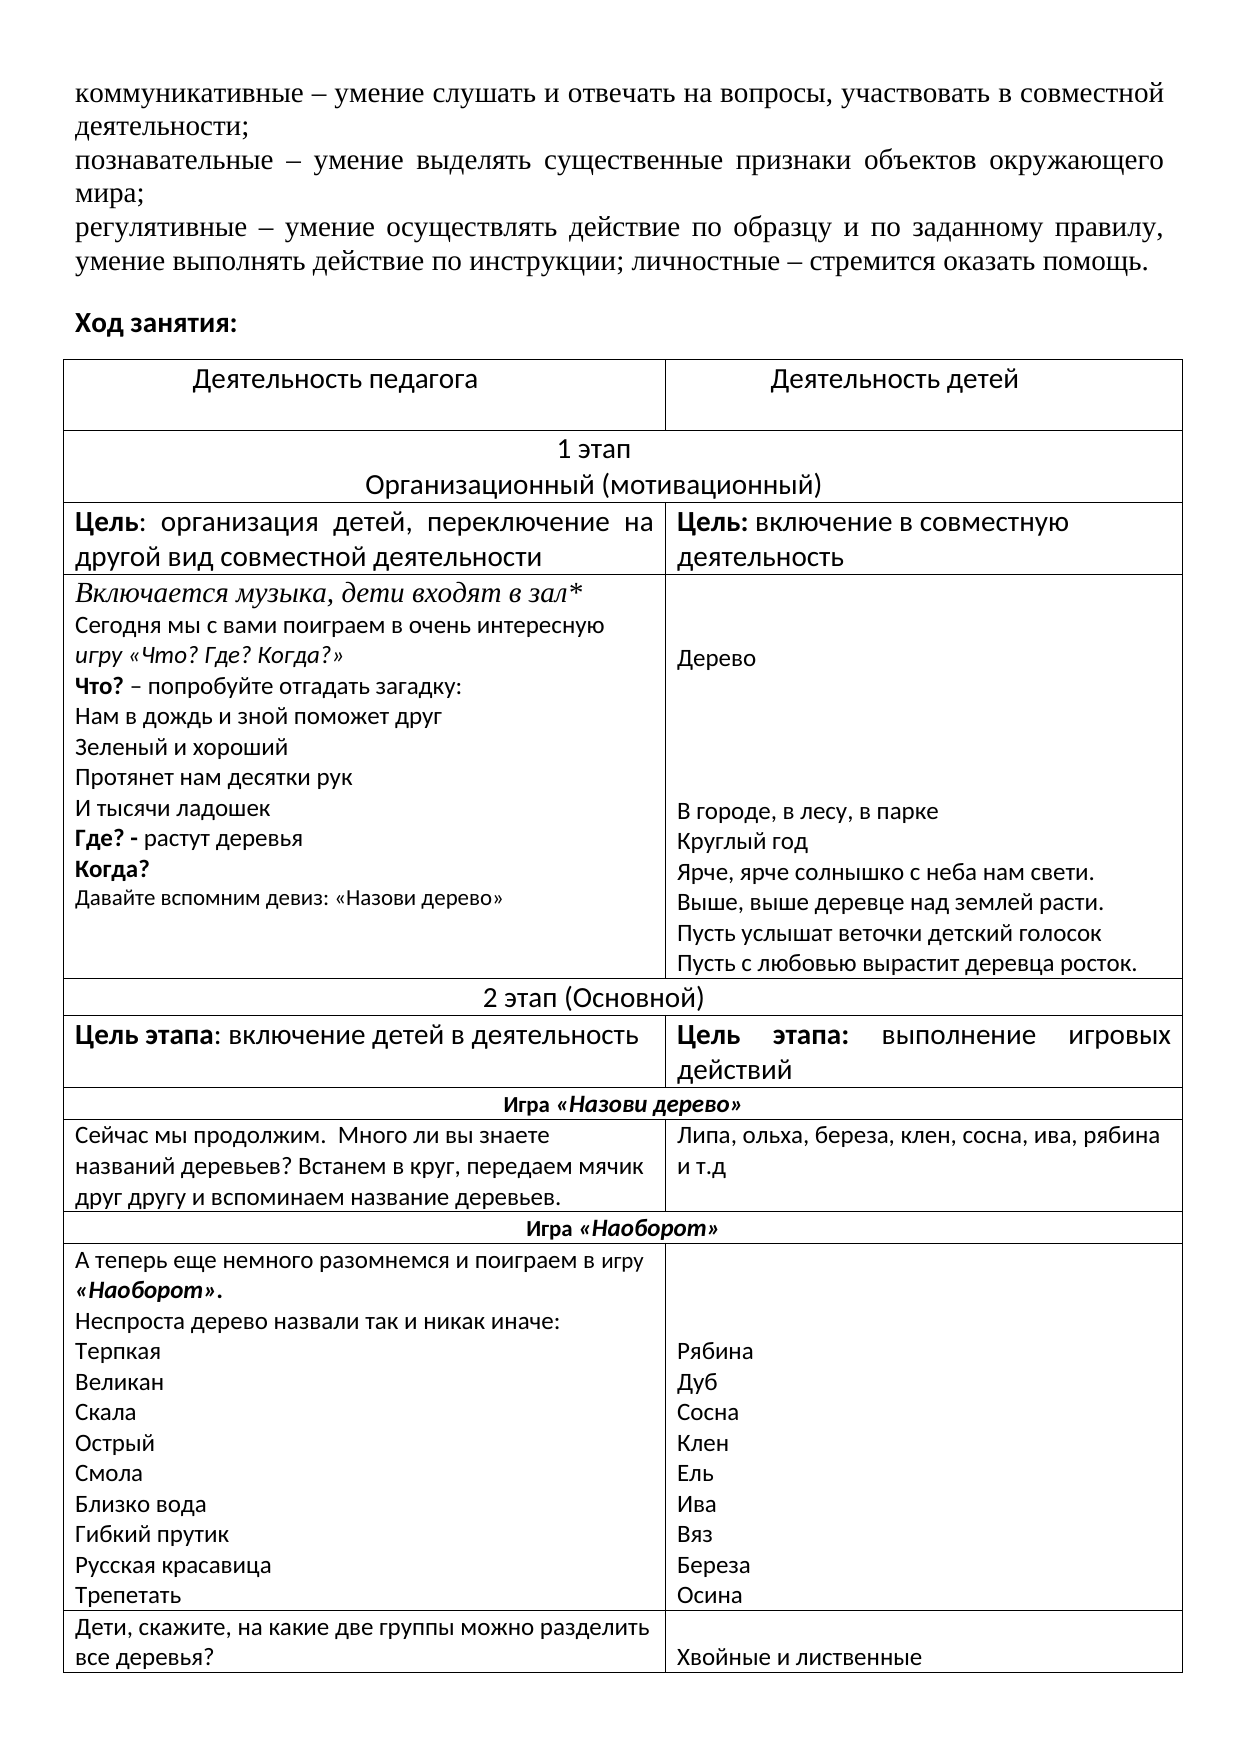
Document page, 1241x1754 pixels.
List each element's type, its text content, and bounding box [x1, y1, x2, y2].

text познавательные – умение выделять существенные признаки объектов окружающего мира; [75, 142, 1165, 209]
table_cell Цель этапа: выполнение игровых действий [793, 1016, 1182, 1087]
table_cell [64, 1611, 665, 1672]
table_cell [666, 1611, 1182, 1672]
table_cell Включается музыка, дети входят в зал* Сегодня мы с вами поиграем в очень интересную игру «Что? Где? Когда?» Что? – попробуйте отгадать загадку: Нам в дождь и зной поможет друг Зеленый и хороший Протянет нам десятки рук И тысячи ладошек Где? - растут деревья Когда? Давайте вспомним девиз: «Назови дерево» [64, 575, 665, 978]
table_cell Липа, ольха, береза, клен, сосна, ива, рябина и т.д [666, 1120, 1182, 1211]
text Ход занятия: [75, 304, 1107, 340]
table_cell Цель этапа: включение детей в деятельность [64, 1016, 665, 1087]
table_cell Рябина Дуб Сосна Клен Ель Ива Вяз Береза Осина [666, 1244, 1182, 1610]
table_cell А теперь еще немного разомнемся и поиграем в игру «Наоборот». Неспроста дерево назвали так и никак иначе: Терпкая Великан Скала Острый Смола Близко вода Гибкий прутик Русская красавица Трепетать [64, 1244, 665, 1610]
table_cell Дерево В городе, в лесу, в парке Круглый год Ярче, ярче солнышко с неба нам свети. Выше, выше деревце над землей расти. Пусть услышат веточки детский голосок Пусть с любовью вырастит деревца росток. [666, 575, 1182, 978]
text регулятивные – умение осуществлять действие по образцу и по заданному правилу, умение выполнять действие по инструкции; личностные – стремится оказать помощь. [75, 209, 1165, 276]
table_cell Игра «Наоборот» [64, 1212, 1182, 1243]
table_cell Цель: включение в совместную деятельность [666, 503, 1182, 574]
text коммуникативные – умение слушать и отвечать на вопросы, участвовать в совместной деятельности; [75, 75, 1165, 142]
table_header Деятельность педагога [64, 360, 665, 429]
table_cell 2 этап (Основной) [64, 979, 1182, 1015]
table_cell Сейчас мы продолжим. Много ли вы знаете названий деревьев? Встанем в круг, передаем мячик друг другу и вспоминаем название деревьев. [64, 1120, 665, 1211]
table_cell 1 этап Организационный (мотивационный) [64, 431, 1182, 502]
table_header Деятельность детей [666, 360, 1182, 429]
table_cell Игра «Назови дерево» [64, 1088, 1182, 1118]
table_cell Цель: организация детей, переключение на другой вид совместной деятельности [64, 503, 665, 574]
